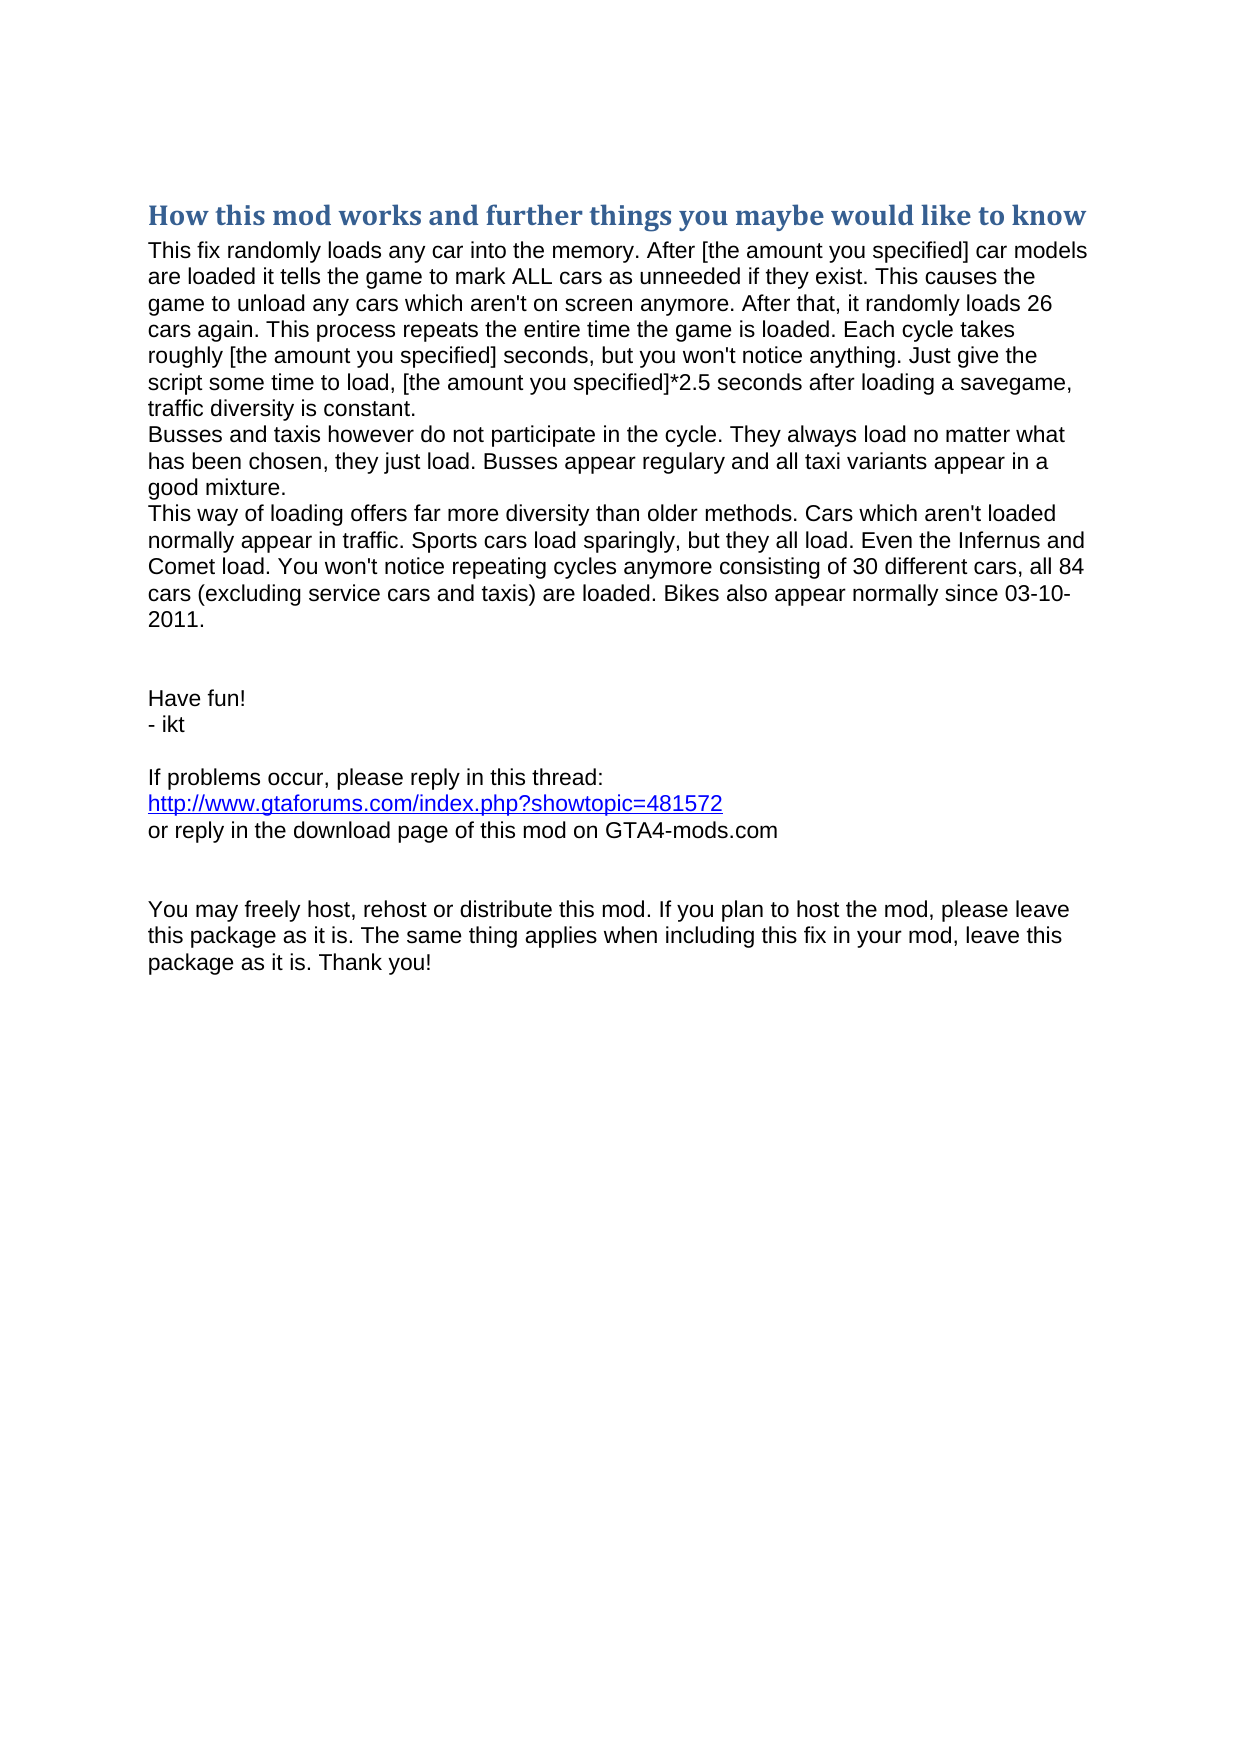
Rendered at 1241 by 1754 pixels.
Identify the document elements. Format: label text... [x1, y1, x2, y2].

text Have fun! [148, 685, 1093, 711]
subtitle How this mod works and further things you maybe would like to know [148, 198, 1093, 232]
text Busses and taxis however do not participate in the cycle. They always load no matter what has been chosen, they just load. Busses appear regulary and all taxi variants appear in a good mixture. [148, 421, 1093, 500]
text or reply in the download page of this mod on GTA4-mods.com [148, 817, 1093, 843]
text This fix randomly loads any car into the memory. After [the amount you specified] car models are loaded it tells the game to mark ALL cars as unneeded if they exist. This causes the game to unload any cars which aren't on screen anymore. After that, it randomly loads 26 cars again. This process repeats the entire time the game is loaded. Each cycle takes roughly [the amount you specified] seconds, but you won't notice anything. Just give the script some time to load, [the amount you specified]*2.5 seconds after loading a savegame, traffic diversity is constant. [148, 237, 1093, 421]
text - ikt [148, 711, 1093, 738]
text If problems occur, please reply in this thread: [148, 764, 1093, 790]
text http://www.gtaforums.com/index.php?showtopic=481572 [148, 790, 1093, 817]
text You may freely host, rehost or distribute this mod. If you plan to host the mod, please leave this package as it is. The same thing applies when including this fix in your mod, leave this package as it is. Thank you! [148, 896, 1093, 975]
text This way of loading offers far more diversity than older methods. Cars which aren't loaded normally appear in traffic. Sports cars load sparingly, but they all load. Even the Infernus and Comet load. You won't notice repeating cycles anymore consisting of 30 different cars, all 84 cars (excluding service cars and taxis) are loaded. Bikes also appear normally since 03-10-2011. [148, 500, 1093, 632]
